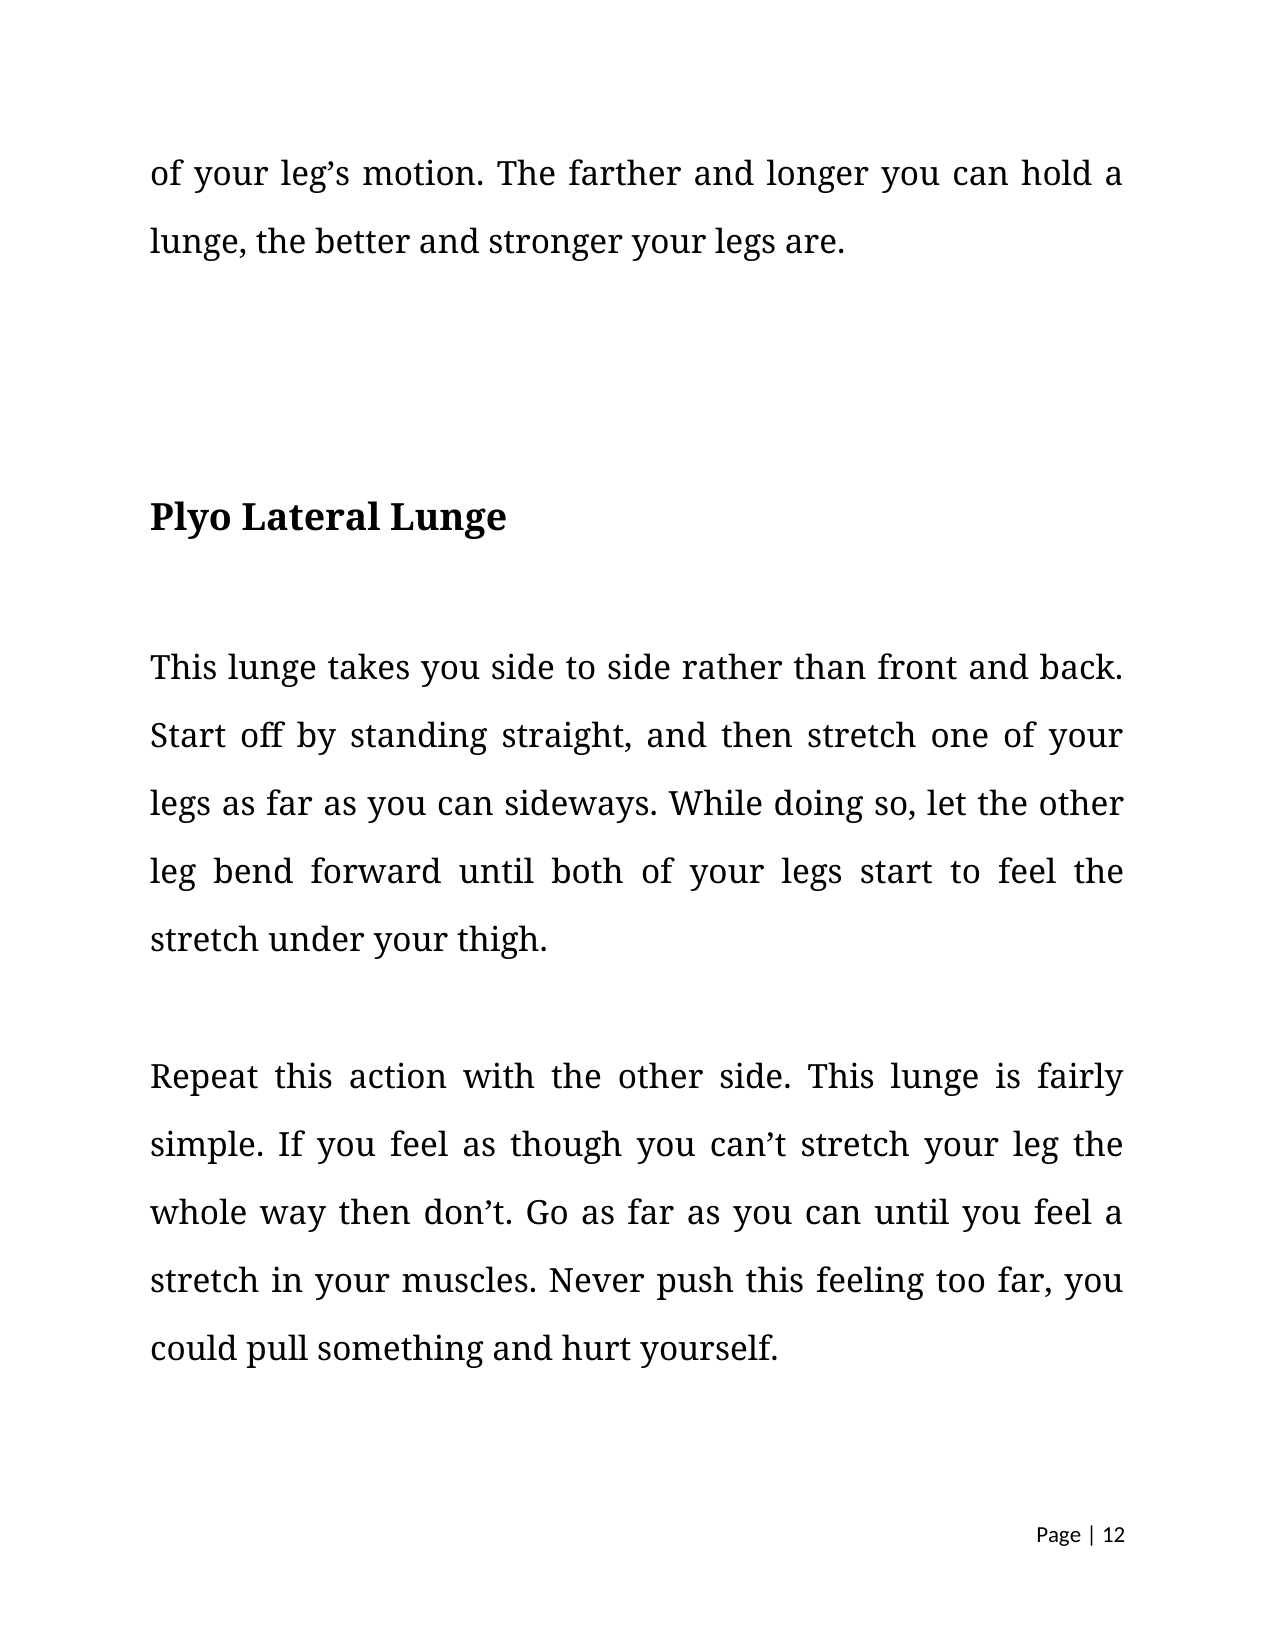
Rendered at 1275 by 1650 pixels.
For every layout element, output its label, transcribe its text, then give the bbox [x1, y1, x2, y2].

subtitle Plyo Lateral Lunge [150, 491, 1125, 542]
text Repeat this action with the other side. This lunge is fairly simple. If you feel as though you can’t stretch your leg the whole way then don’t. Go as far as you can until you feel a stretch in your muscles. Never push this feeling too far, you could pull something and hurt yourself. [150, 1052, 1125, 1370]
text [150, 150, 1125, 263]
text This lunge takes you side to side rather than front and back. Start off by standing straight, and then stretch one of your legs as far as you can sideways. While doing so, let the other leg bend forward until both of your legs start to feel the stretch under your thigh. [150, 644, 1125, 962]
